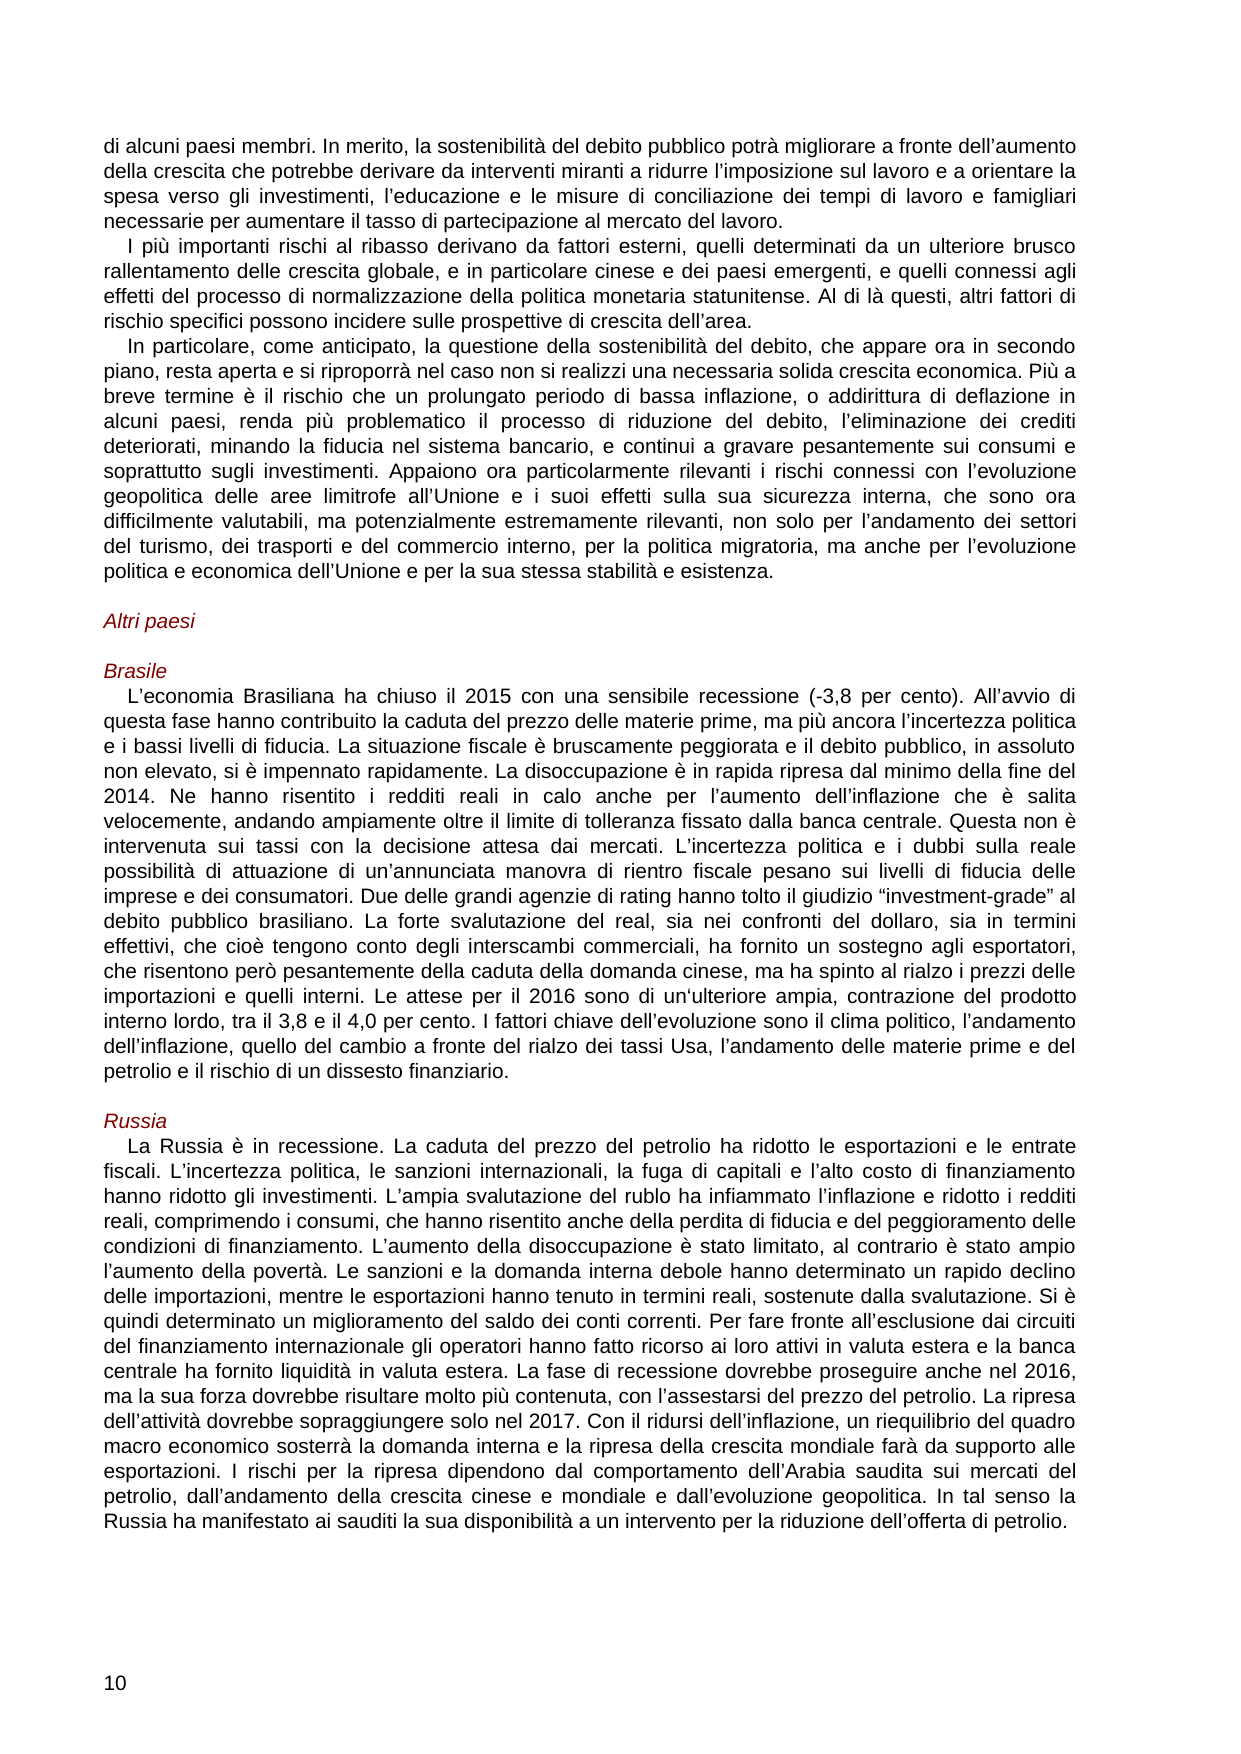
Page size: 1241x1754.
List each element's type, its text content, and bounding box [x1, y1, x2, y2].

subtitle Russia [103, 1108, 1078, 1133]
text I più importanti rischi al ribasso derivano da fattori esterni, quelli determinati da un ulteriore brusco rallentamento delle crescita globale, e in particolare cinese e dei paesi emergenti, e quelli connessi agli effetti del processo di normalizzazione della politica monetaria statunitense. Al di là questi, altri fattori di rischio specifici possono incidere sulle prospettive di crescita dell’area. [103, 233, 1078, 333]
subtitle Altri paesi [103, 608, 1078, 633]
text La Russia è in recessione. La caduta del prezzo del petrolio ha ridotto le esportazioni e le entrate fiscali. L’incertezza politica, le sanzioni internazionali, la fuga di capitali e l’alto costo di finanziamento hanno ridotto gli investimenti. L’ampia svalutazione del rublo ha infiammato l’inflazione e ridotto i redditi reali, comprimendo i consumi, che hanno risentito anche della perdita di fiducia e del peggioramento delle condizioni di finanziamento. L’aumento della disoccupazione è stato limitato, al contrario è stato ampio l’aumento della povertà. Le sanzioni e la domanda interna debole hanno determinato un rapido declino delle importazioni, mentre le esportazioni hanno tenuto in termini reali, sostenute dalla svalutazione. Si è quindi determinato un miglioramento del saldo dei conti correnti. Per fare fronte all’esclusione dai circuiti del finanziamento internazionale gli operatori hanno fatto ricorso ai loro attivi in valuta estera e la banca centrale ha fornito liquidità in valuta estera. La fase di recessione dovrebbe proseguire anche nel 2016, ma la sua forza dovrebbe risultare molto più contenuta, con l’assestarsi del prezzo del petrolio. La ripresa dell’attività dovrebbe sopraggiungere solo nel 2017. Con il ridursi dell’inflazione, un riequilibrio del quadro macro economico sosterrà la domanda interna e la ripresa della crescita mondiale farà da supporto alle esportazioni. I rischi per la ripresa dipendono dal comportamento dell’Arabia saudita sui mercati del petrolio, dall’andamento della crescita cinese e mondiale e dall’evoluzione geopolitica. In tal senso la Russia ha manifestato ai sauditi la sua disponibilità a un intervento per la riduzione dell’offerta di petrolio. [103, 1133, 1078, 1533]
subtitle Brasile [103, 658, 1078, 683]
text L’economia Brasiliana ha chiuso il 2015 con una sensibile recessione (-3,8 per cento). All’avvio di questa fase hanno contribuito la caduta del prezzo delle materie prime, ma più ancora l’incertezza politica e i bassi livelli di fiducia. La situazione fiscale è bruscamente peggiorata e il debito pubblico, in assoluto non elevato, si è impennato rapidamente. La disoccupazione è in rapida ripresa dal minimo della fine del 2014. Ne hanno risentito i redditi reali in calo anche per l’aumento dell’inflazione che è salita velocemente, andando ampiamente oltre il limite di tolleranza fissato dalla banca centrale. Questa non è intervenuta sui tassi con la decisione attesa dai mercati. L’incertezza politica e i dubbi sulla reale possibilità di attuazione di un’annunciata manovra di rientro fiscale pesano sui livelli di fiducia delle imprese e dei consumatori. Due delle grandi agenzie di rating hanno tolto il giudizio “investment-grade” al debito pubblico brasiliano. La forte svalutazione del real, sia nei confronti del dollaro, sia in termini effettivi, che cioè tengono conto degli interscambi commerciali, ha fornito un sostegno agli esportatori, che risentono però pesantemente della caduta della domanda cinese, ma ha spinto al rialzo i prezzi delle importazioni e quelli interni. Le attese per il 2016 sono di un‘ulteriore ampia, contrazione del prodotto interno lordo, tra il 3,8 e il 4,0 per cento. I fattori chiave dell’evoluzione sono il clima politico, l’andamento dell’inflazione, quello del cambio a fronte del rialzo dei tassi Usa, l’andamento delle materie prime e del petrolio e il rischio di un dissesto finanziario. [103, 683, 1078, 1083]
text In particolare, come anticipato, la questione della sostenibilità del debito, che appare ora in secondo piano, resta aperta e si riproporrà nel caso non si realizzi una necessaria solida crescita economica. Più a breve termine è il rischio che un prolungato periodo di bassa inflazione, o addirittura di deflazione in alcuni paesi, renda più problematico il processo di riduzione del debito, l’eliminazione dei crediti deteriorati, minando la fiducia nel sistema bancario, e continui a gravare pesantemente sui consumi e soprattutto sugli investimenti. Appaiono ora particolarmente rilevanti i rischi connessi con l’evoluzione geopolitica delle aree limitrofe all’Unione e i suoi effetti sulla sua sicurezza interna, che sono ora difficilmente valutabili, ma potenzialmente estremamente rilevanti, non solo per l’andamento dei settori del turismo, dei trasporti e del commercio interno, per la politica migratoria, ma anche per l’evoluzione politica e economica dell’Unione e per la sua stessa stabilità e esistenza. [103, 333, 1078, 583]
